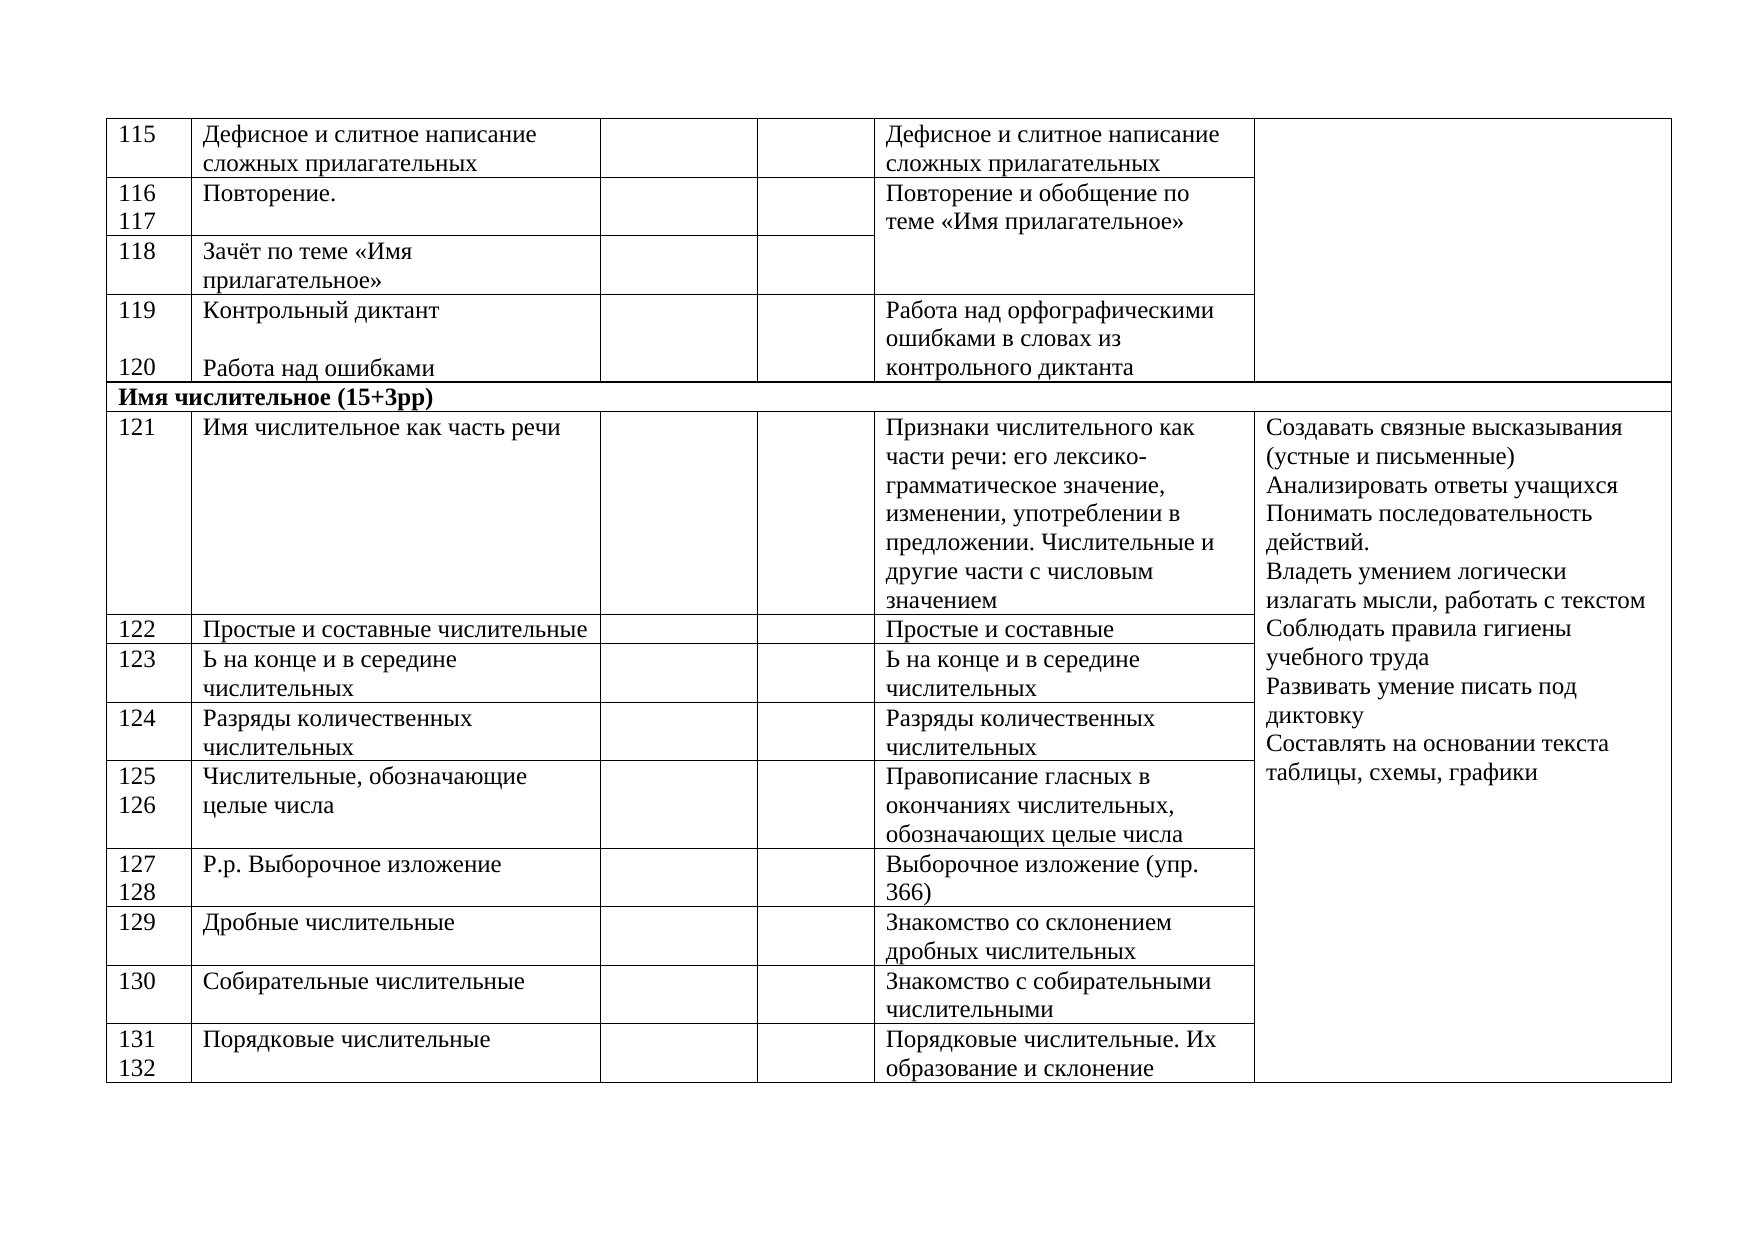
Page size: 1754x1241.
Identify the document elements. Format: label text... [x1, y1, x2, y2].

table_cell 115 [107, 119, 191, 177]
table_cell [601, 761, 757, 848]
table_cell Контрольный диктант Работа над ошибками [192, 295, 600, 381]
table_cell 123 [107, 644, 191, 702]
table_cell Имя числительное (15+3рр) [107, 383, 1671, 411]
table_cell [758, 412, 874, 613]
table_cell 131 132 [107, 1024, 191, 1082]
table_cell [601, 849, 757, 906]
table_cell 125 126 [107, 761, 191, 848]
table_cell Знакомство со склонением дробных числительных [875, 907, 1254, 965]
table_cell [601, 295, 757, 381]
table_cell 119 120 [107, 295, 191, 381]
table_cell [601, 644, 757, 702]
table_cell Простые и составные числительные [192, 615, 600, 643]
table_cell 129 [107, 907, 191, 965]
table_cell [758, 761, 874, 848]
table_cell Зачёт по теме «Имя прилагательное» [192, 236, 600, 294]
table_cell [758, 615, 874, 643]
table_cell Дефисное и слитное написание сложных прилагательных [192, 119, 600, 177]
table_cell [601, 178, 757, 235]
table_cell Разряды количественных числительных [875, 703, 1254, 760]
table_cell 122 [107, 615, 191, 643]
table_cell Признаки числительного как части речи: его лексико-грамматическое значение, изменении, употреблении в предложении. Числительные и другие части с числовым значением [875, 412, 1254, 613]
table_cell [601, 966, 757, 1023]
table_cell Собирательные числительные [192, 966, 600, 1023]
table_cell [601, 412, 757, 613]
table_cell Выборочное изложение (упр. 366) [875, 849, 1254, 906]
table_cell Имя числительное как часть речи [192, 412, 600, 613]
table_cell [601, 907, 757, 965]
table_cell [601, 703, 757, 760]
table_cell Дробные числительные [192, 907, 600, 965]
table_cell Разряды количественных числительных [192, 703, 600, 760]
table_cell 124 [107, 703, 191, 760]
table_cell Правописание гласных в окончаниях числительных, обозначающих целые числа [875, 761, 1254, 848]
table_cell Дефисное и слитное написание сложных прилагательных [875, 119, 1254, 177]
table_cell [758, 849, 874, 906]
table_cell [758, 907, 874, 965]
table_cell Порядковые числительные [192, 1024, 600, 1082]
table_cell Ь на конце и в середине числительных [192, 644, 600, 702]
table_cell [601, 615, 757, 643]
table_cell [758, 966, 874, 1023]
table_cell Числительные, обозначающие целые числа [192, 761, 600, 848]
table_cell Порядковые числительные. Их образование и склонение [875, 1024, 1254, 1082]
table_cell [601, 119, 757, 177]
table_cell Простые и составные [875, 615, 1254, 643]
table_cell 116 117 [107, 178, 191, 235]
table_cell 118 [107, 236, 191, 294]
table_cell [758, 178, 874, 235]
table_cell Р.р. Выборочное изложение [192, 849, 600, 906]
table_cell 130 [107, 966, 191, 1023]
table_cell 121 [107, 412, 191, 613]
table_cell Работа над орфографическими ошибками в словах из контрольного диктанта [875, 295, 1254, 381]
table_cell Повторение и обобщение по теме «Имя прилагательное» [875, 178, 1254, 294]
table_cell [601, 1024, 757, 1082]
table_cell Создавать связные высказывания (устные и письменные) Анализировать ответы учащихся Понимать последовательность действий. Владеть умением логически излагать мысли, работать с текстом Соблюдать правила гигиены учебного труда Развивать умение писать под диктовку Составлять на основании текста таблицы, схемы, графики [1255, 412, 1671, 1082]
table_cell [601, 236, 757, 294]
table_cell [758, 644, 874, 702]
table_cell [758, 236, 874, 294]
table_cell 127 128 [107, 849, 191, 906]
table_cell [758, 119, 874, 177]
table_cell [758, 295, 874, 381]
table_cell Ь на конце и в середине числительных [875, 644, 1254, 702]
table_cell [758, 1024, 874, 1082]
table_cell Знакомство с собирательными числительными [875, 966, 1254, 1023]
table_cell Повторение. [192, 178, 600, 235]
table_cell [758, 703, 874, 760]
